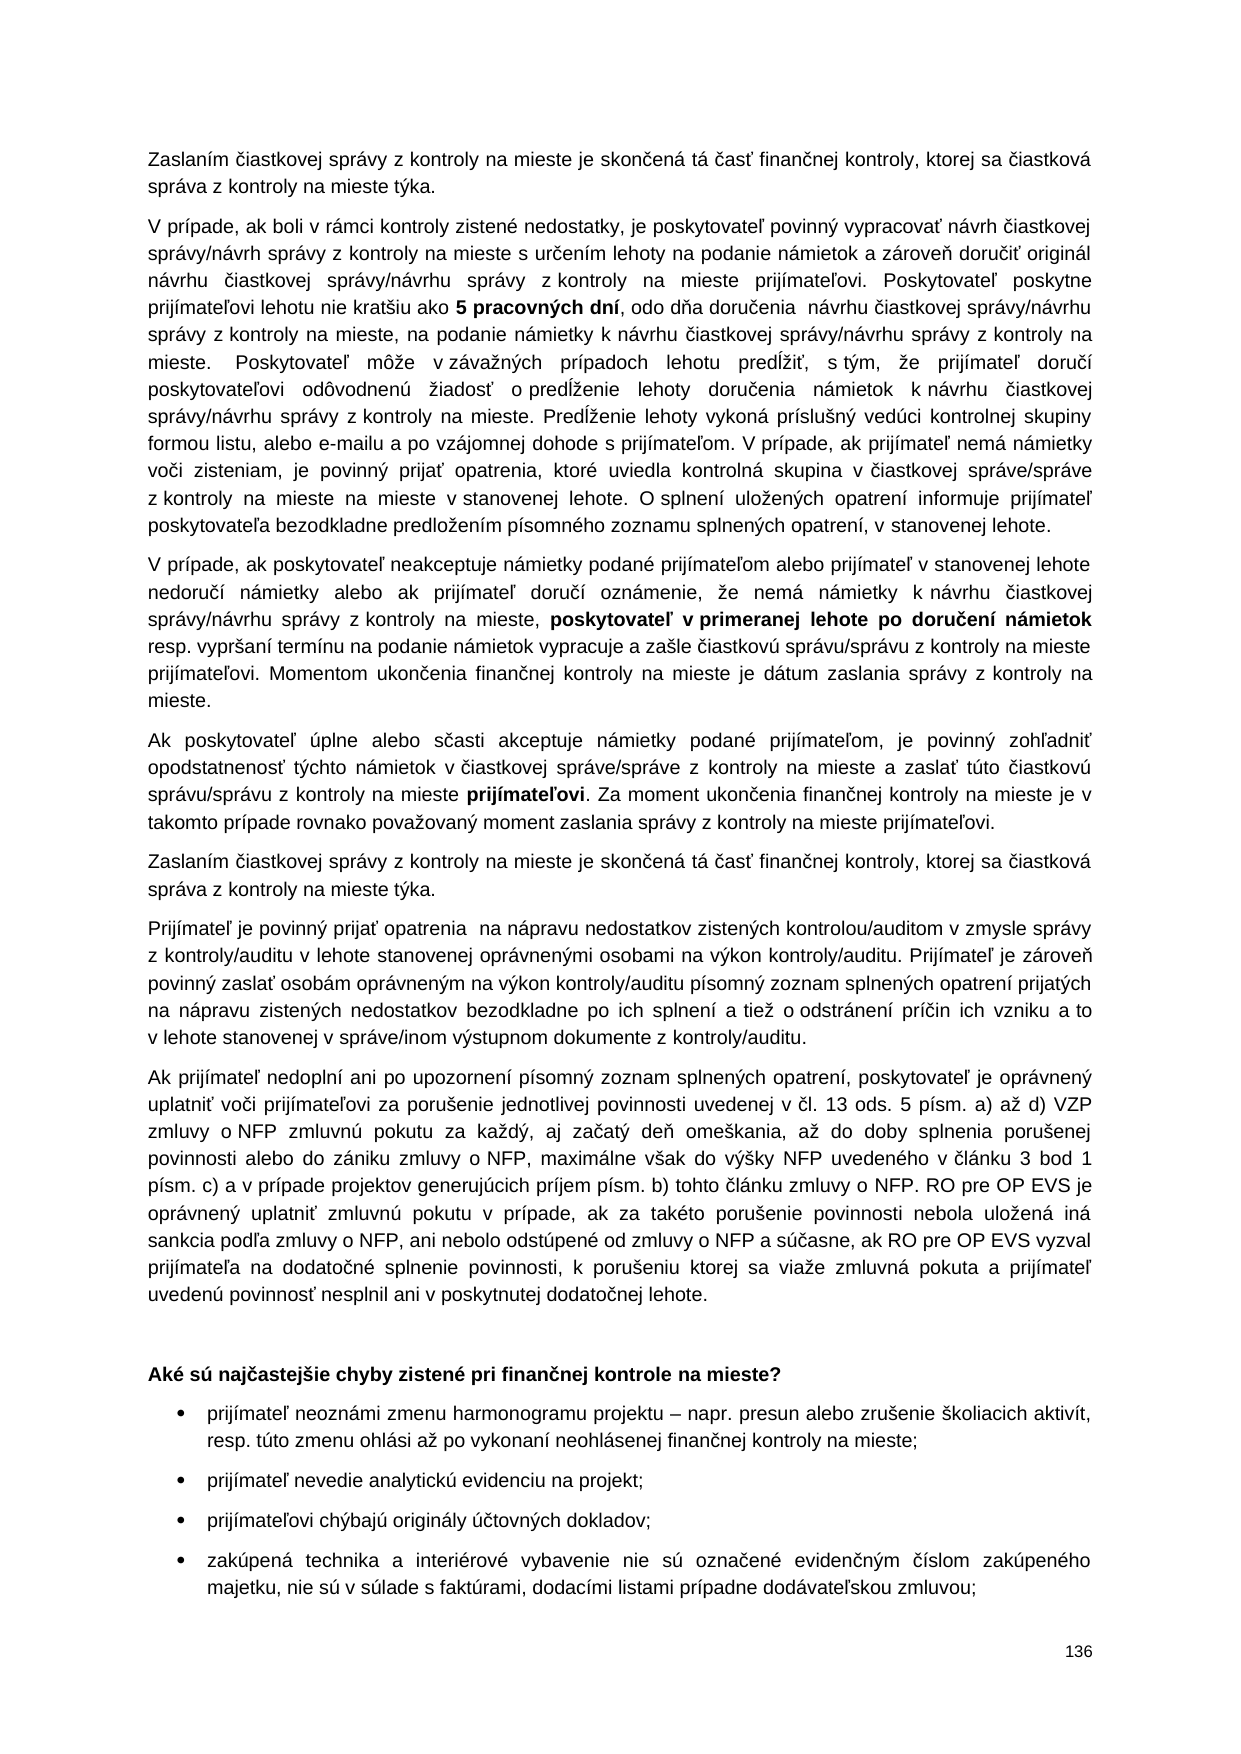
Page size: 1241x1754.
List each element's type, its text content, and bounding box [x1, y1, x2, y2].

text Ak poskytovateľ úplne alebo sčasti akceptuje námietky podané prijímateľom, je povinný zohľadniť opodstatnenosť týchto námietok v čiastkovej správe/správe z kontroly na mieste a zaslať túto čiastkovú správu/správu z kontroly na mieste prijímateľovi. Za moment ukončenia finančnej kontroly na mieste je v takomto prípade rovnako považovaný moment zaslania správy z kontroly na mieste prijímateľovi. [148, 729, 1092, 833]
text Ak prijímateľ nedoplní ani po upozornení písomný zoznam splnených opatrení, poskytovateľ je oprávnený uplatniť voči prijímateľovi za porušenie jednotlivej povinnosti uvedenej v čl. 13 ods. 5 písm. a) až d) VZP zmluvy o NFP zmluvnú pokutu za každý, aj začatý deň omeškania, až do doby splnenia porušenej povinnosti alebo do zániku zmluvy o NFP, maximálne však do výšky NFP uvedeného v článku 3 bod 1 písm. c) a v prípade projektov generujúcich príjem písm. b) tohto článku zmluvy o NFP. RO pre OP EVS je oprávnený uplatniť zmluvnú pokutu v prípade, ak za takéto porušenie povinnosti nebola uložená iná sankcia podľa zmluvy o NFP, ani nebolo odstúpené od zmluvy o NFP a súčasne, ak RO pre OP EVS vyzval prijímateľa na dodatočné splnenie povinnosti, k porušeniu ktorej sa viaže zmluvná pokuta a prijímateľ uvedenú povinnosť nesplnil ani v poskytnutej dodatočnej lehote. [148, 1066, 1092, 1306]
text Zaslaním čiastkovej správy z kontroly na mieste je skončená tá časť finančnej kontroly, ktorej sa čiastková správa z kontroly na mieste týka. [148, 148, 1092, 198]
text V prípade, ak boli v rámci kontroly zistené nedostatky, je poskytovateľ povinný vypracovať návrh čiastkovej správy/návrh správy z kontroly na mieste s určením lehoty na podanie námietok a zároveň doručiť originál návrhu čiastkovej správy/návrhu správy z kontroly na mieste prijímateľovi. Poskytovateľ poskytne prijímateľovi lehotu nie kratšiu ako 5 pracovných dní, odo dňa doručenia návrhu čiastkovej správy/návrhu správy z kontroly na mieste, na podanie námietky k návrhu čiastkovej správy/návrhu správy z kontroly na mieste. Poskytovateľ môže v závažných prípadoch lehotu predĺžiť, s tým, že prijímateľ doručí poskytovateľovi odôvodnenú žiadosť o predĺženie lehoty doručenia námietok k návrhu čiastkovej správy/návrhu správy z kontroly na mieste. Predĺženie lehoty vykoná príslušný vedúci kontrolnej skupiny formou listu, alebo e-mailu a po vzájomnej dohode s prijímateľom. V prípade, ak prijímateľ nemá námietky voči zisteniam, je povinný prijať opatrenia, ktoré uviedla kontrolná skupina v čiastkovej správe/správe z kontroly na mieste na mieste v stanovenej lehote. O splnení uložených opatrení informuje prijímateľ poskytovateľa bezodkladne predložením písomného zoznamu splnených opatrení, v stanovenej lehote. [148, 214, 1092, 536]
text Zaslaním čiastkovej správy z kontroly na mieste je skončená tá časť finančnej kontroly, ktorej sa čiastková správa z kontroly na mieste týka. [148, 850, 1092, 900]
text prijímateľ neoznámi zmenu harmonogramu projektu – napr. presun alebo zrušenie školiacich aktivít, resp. túto zmenu ohlási až po vykonaní neohlásenej finančnej kontroly na mieste; [177, 1402, 1092, 1452]
text Aké sú najčastejšie chyby zistené pri finančnej kontrole na mieste? [148, 1362, 1092, 1385]
text prijímateľovi chýbajú originály účtovných dokladov; [177, 1509, 1092, 1532]
text Prijímateľ je povinný prijať opatrenia na nápravu nedostatkov zistených kontrolou/auditom v zmysle správy z kontroly/auditu v lehote stanovenej oprávnenými osobami na výkon kontroly/auditu. Prijímateľ je zároveň povinný zaslať osobám oprávneným na výkon kontroly/auditu písomný zoznam splnených opatrení prijatých na nápravu zistených nedostatkov bezodkladne po ich splnení a tiež o odstránení príčin ich vzniku a to v lehote stanovenej v správe/inom výstupnom dokumente z kontroly/auditu. [148, 917, 1092, 1048]
text prijímateľ nevedie analytickú evidenciu na projekt; [177, 1469, 1092, 1492]
text zakúpená technika a interiérové vybavenie nie sú označené evidenčným číslom zakúpeného majetku, nie sú v súlade s faktúrami, dodacími listami prípadne dodávateľskou zmluvou; [177, 1549, 1092, 1599]
text V prípade, ak poskytovateľ neakceptuje námietky podané prijímateľom alebo prijímateľ v stanovenej lehote nedoručí námietky alebo ak prijímateľ doručí oznámenie, že nemá námietky k návrhu čiastkovej správy/návrhu správy z kontroly na mieste, poskytovateľ v primeranej lehote po doručení námietok resp. vypršaní termínu na podanie námietok vypracuje a zašle čiastkovú správu/správu z kontroly na mieste prijímateľovi. Momentom ukončenia finančnej kontroly na mieste je dátum zaslania správy z kontroly na mieste. [148, 553, 1092, 712]
